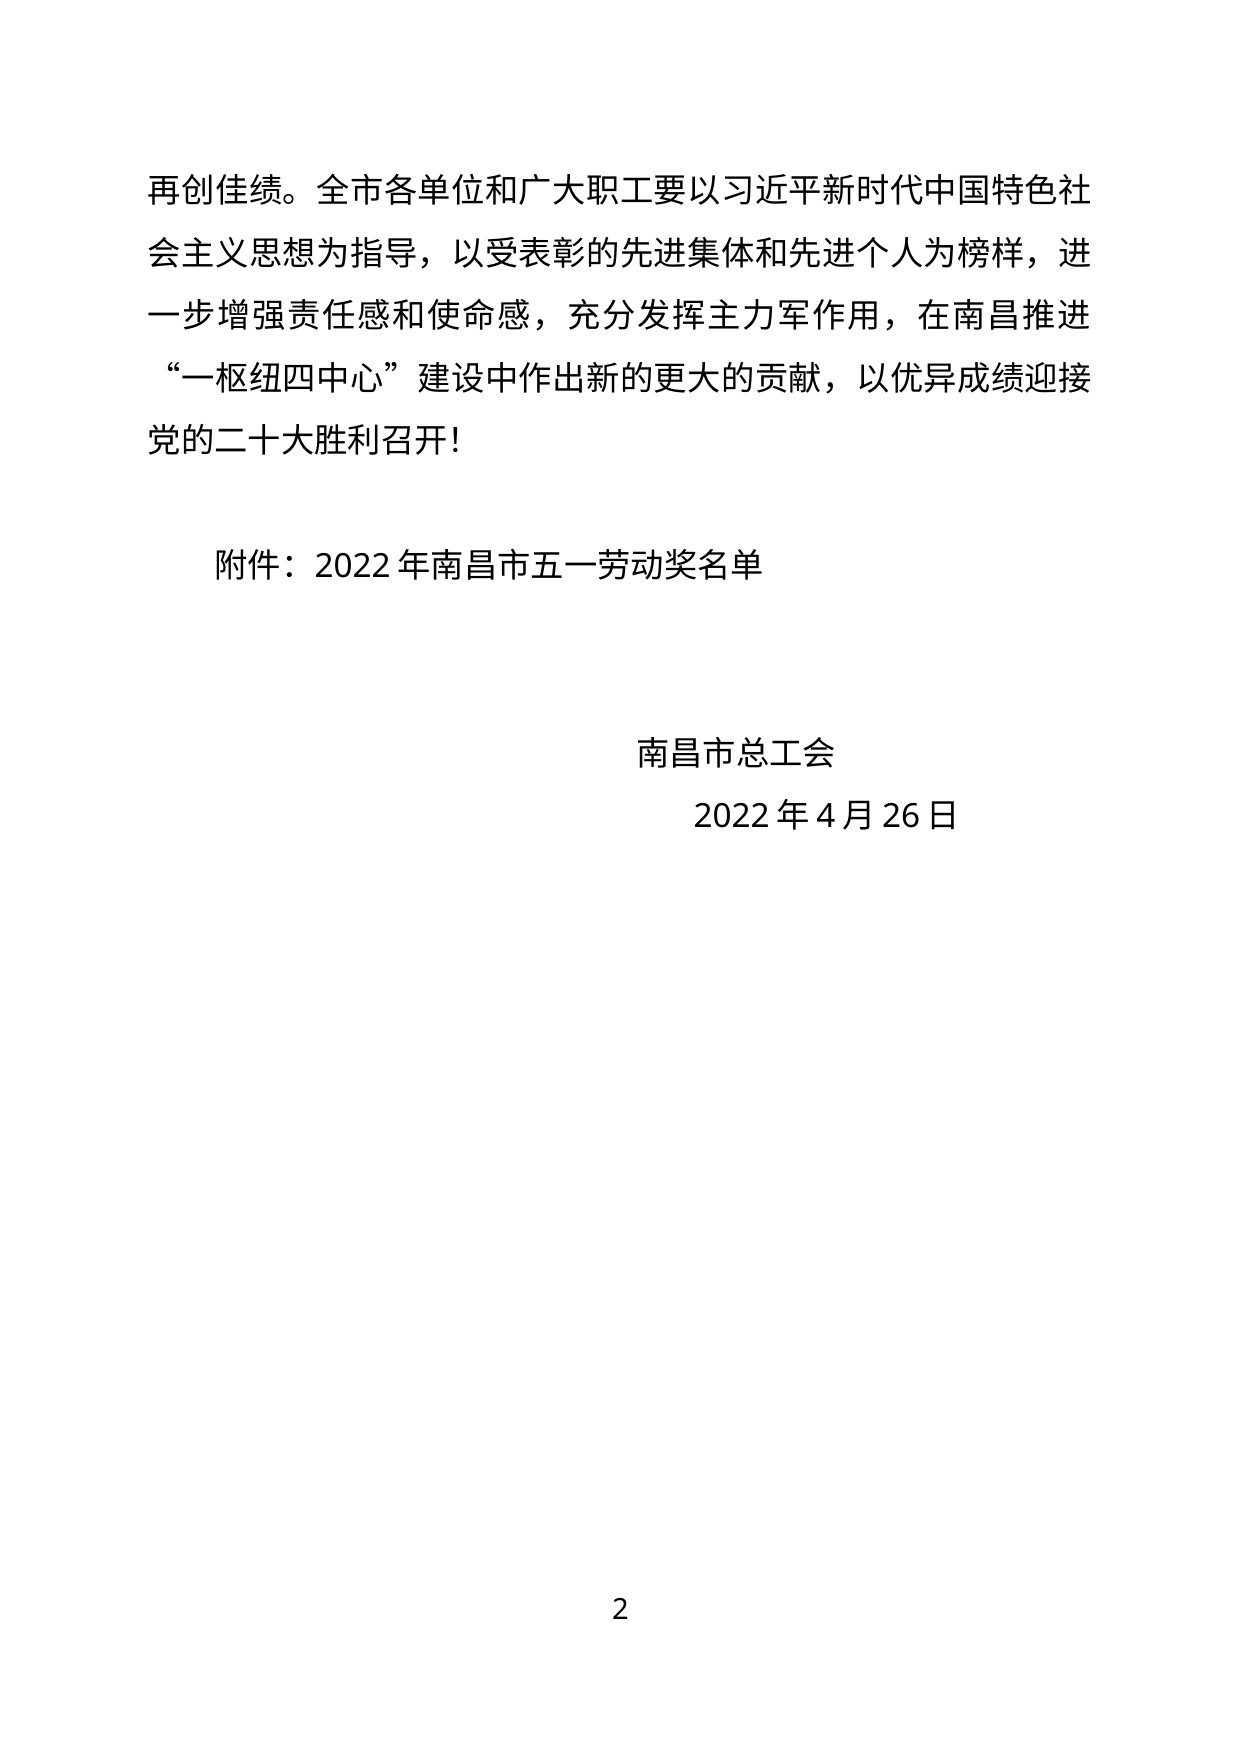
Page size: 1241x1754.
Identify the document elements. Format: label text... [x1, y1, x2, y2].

text 附件：2022年南昌市五一劳动奖名单 [148, 528, 1092, 590]
text 南昌市总工会 [148, 715, 1092, 778]
text 2022年4月26日 [148, 778, 960, 840]
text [148, 153, 1092, 465]
